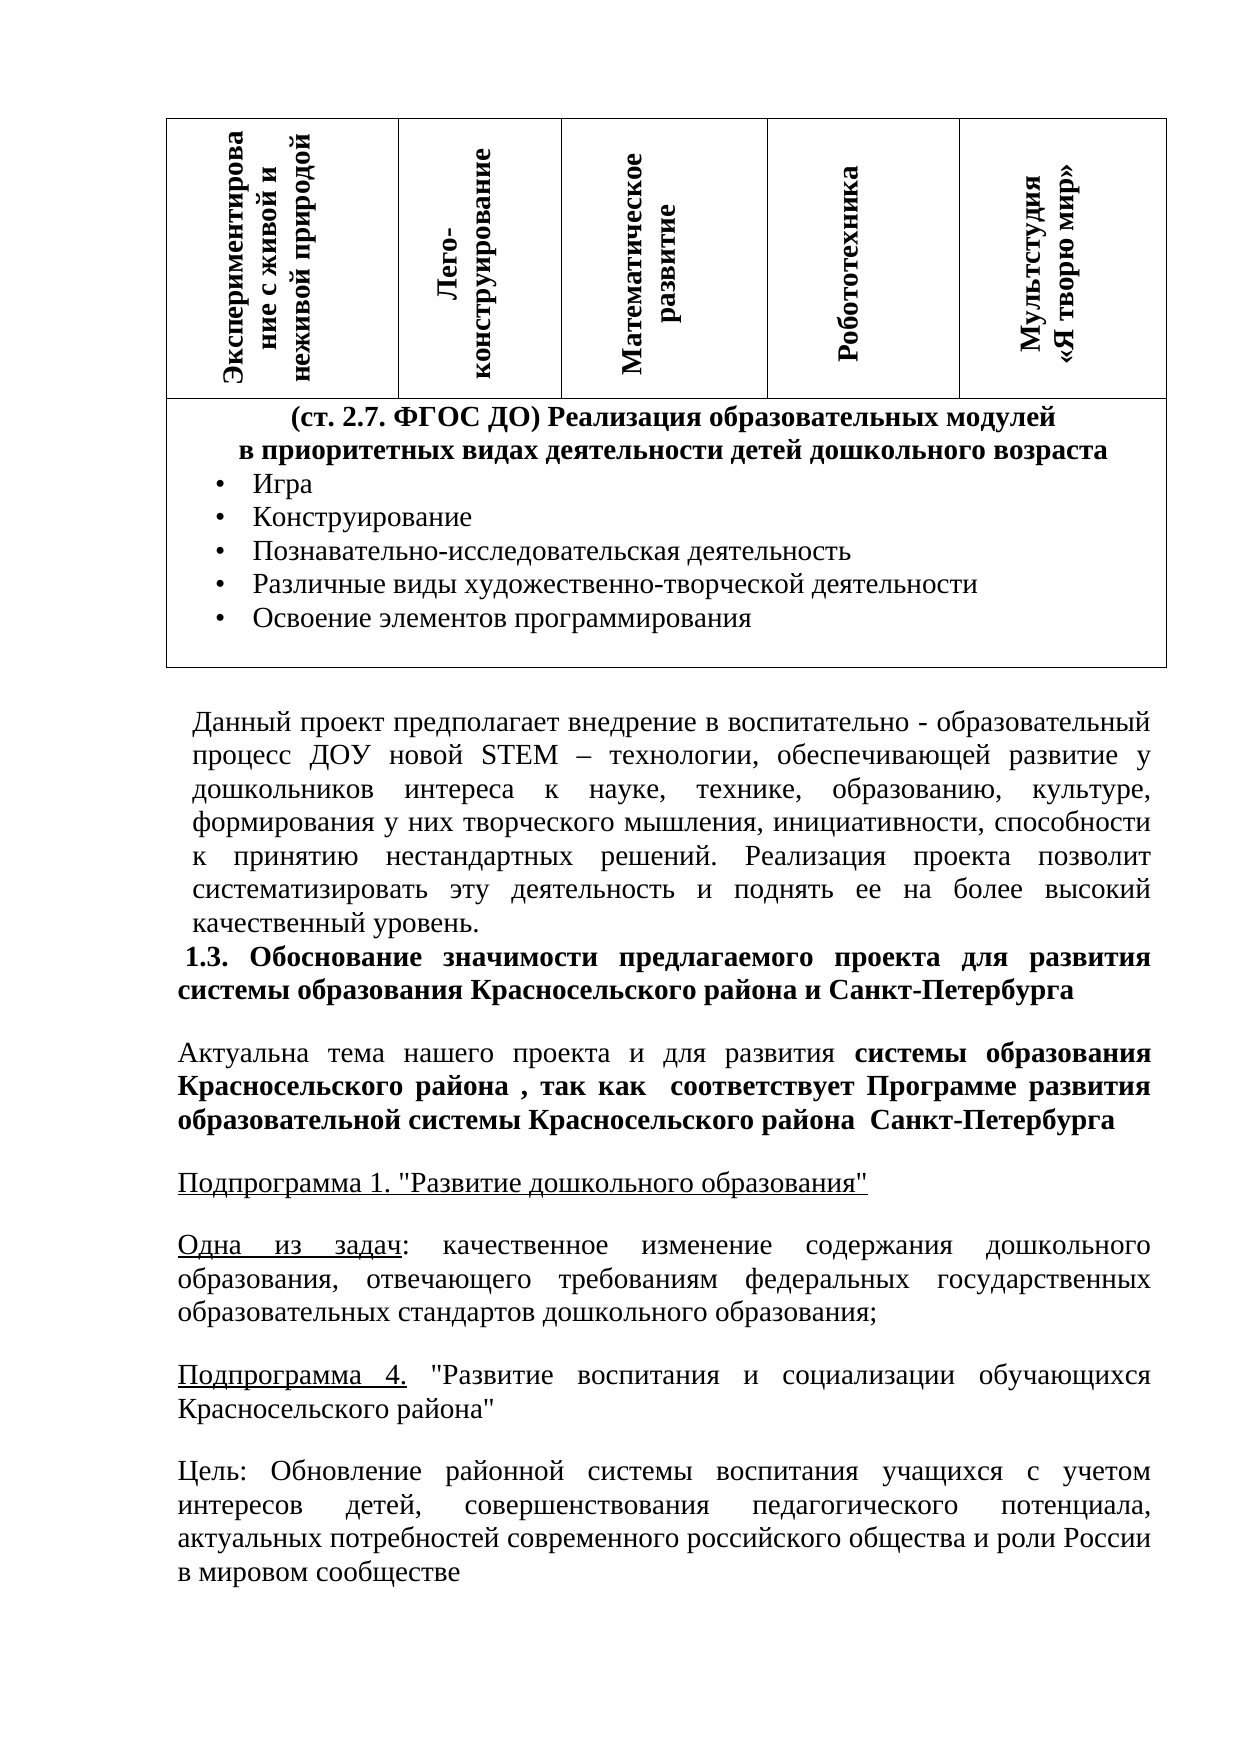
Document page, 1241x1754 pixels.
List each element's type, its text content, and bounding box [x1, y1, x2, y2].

text Актуальна тема нашего проекта и для развития системы образования Красносельского района , так как соответствует Программе развития образовательной системы Красносельского района Санкт-Петербурга [177, 1035, 1152, 1136]
table_cell Лего-конструирование [399, 119, 561, 398]
text 1.3. Обоснование значимости предлагаемого проекта для развития системы образования Красносельского района и Санкт-Петербурга [177, 939, 1152, 1006]
table_cell Математическое развитие [562, 119, 767, 398]
text Одна из задач: качественное изменение содержания дошкольного образования, отвечающего требованиям федеральных государственных образовательных стандартов дошкольного образования; [177, 1227, 1152, 1328]
text Подпрограмма 4. "Развитие воспитания и социализации обучающихся Красносельского района" [177, 1357, 1152, 1424]
table_cell Мультстудия «Я творю мир» [960, 119, 1166, 398]
text Подпрограмма 1. "Развитие дошкольного образования" [177, 1165, 1152, 1198]
table_cell (ст. 2.7. ФГОС ДО) Реализация образовательных модулей в приоритетных видах деятельности детей дошкольного возраста Игра Конструирование Познавательно-исследовательская деятельность Различные виды художественно-творческой деятельности Освоение элементов программирования [167, 399, 1166, 667]
table_cell Робототехника [768, 119, 959, 398]
text Цель: Обновление районной системы воспитания учащихся с учетом интересов детей, совершенствования педагогического потенциала, актуальных потребностей современного российского общества и роли России в мировом сообществе [177, 1453, 1152, 1588]
table_cell Экспериментирование с живой и неживой природой [167, 119, 398, 398]
text Данный проект предполагает внедрение в воспитательно - образовательный процесс ДОУ новой STEM – технологии, обеспечивающей развитие у дошкольников интереса к науке, технике, образованию, культуре, формирования у них творческого мышления, инициативности, способности к принятию нестандартных решений. Реализация проекта позволит систематизировать эту деятельность и поднять ее на более высокий качественный уровень. [192, 704, 1152, 939]
